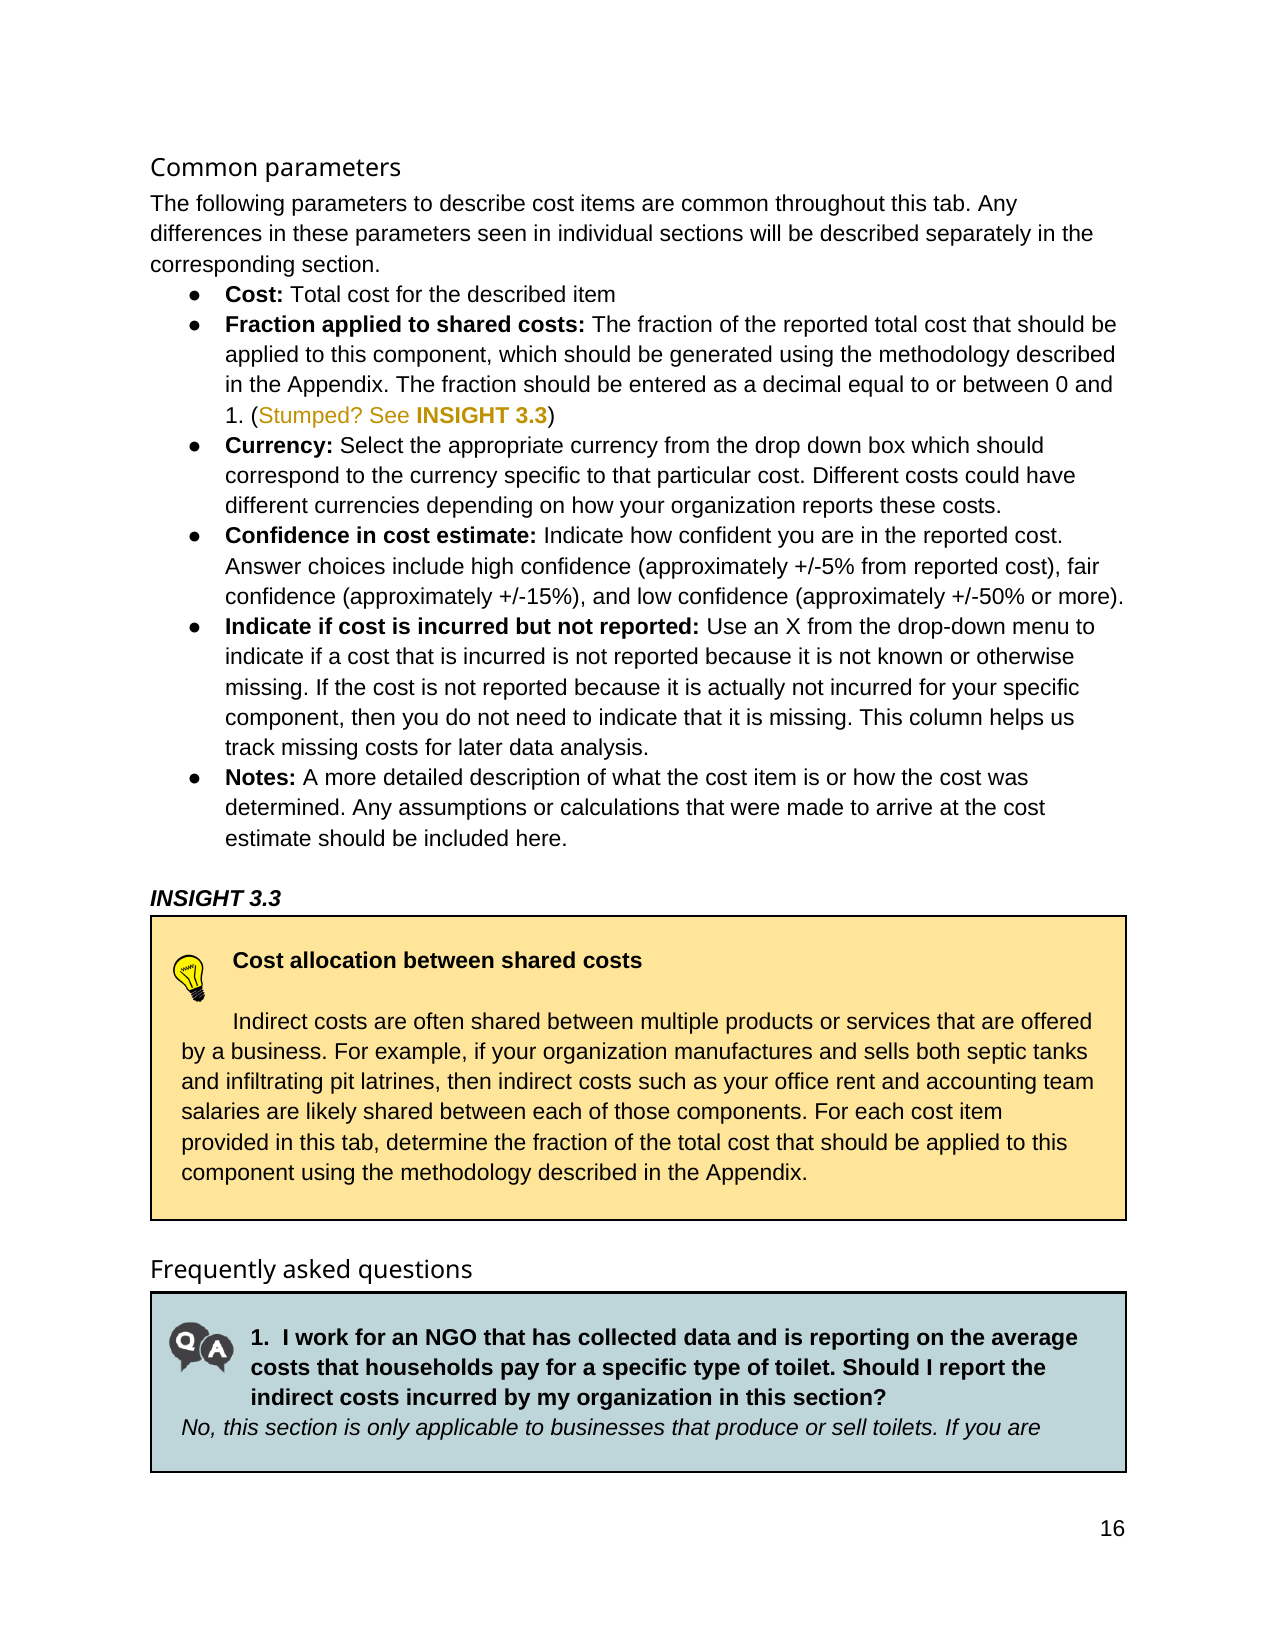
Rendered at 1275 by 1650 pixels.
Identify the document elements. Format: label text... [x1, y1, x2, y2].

subtitle Frequently asked questions [150, 1251, 1125, 1285]
list Notes: A more detailed description of what the cost item is or how the cost was determined. Any assumptions or calculations that were made to arrive at the cost estimate should be included here. [187, 764, 1125, 851]
text INSIGHT 3.3 [150, 885, 1125, 911]
list Cost: Total cost for the described item [187, 281, 1125, 307]
picture [161, 948, 223, 1010]
text The following parameters to describe cost items are common throughout this tab. Any differences in these parameters seen in individual sections will be described separately in the corresponding section. [150, 190, 1125, 277]
list Fraction applied to shared costs: The fraction of the reported total cost that should be applied to this component, which should be generated using the methodology described in the Appendix. The fraction should be entered as a decimal equal to or between 0 and 1. (Stumped? See INSIGHT 3.3) [187, 311, 1125, 428]
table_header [152, 1294, 1125, 1471]
list Confidence in cost estimate: Indicate how confident you are in the reported cost. Answer choices include high confidence (approximately +/-5% from reported cost), fair confidence (approximately +/-15%), and low confidence (approximately +/-50% or more). [187, 522, 1125, 609]
subtitle Common parameters [150, 150, 1125, 184]
table_header Cost allocation between shared costs Indirect costs are often shared between multiple products or services that are offered by a business. For example, if your organization manufactures and sells both septic tanks and infiltrating pit latrines, then indirect costs such as your office rent and accounting team salaries are likely shared between each of those components. For each cost item provided in this tab, determine the fraction of the total cost that should be applied to this component using the methodology described in the Appendix. [152, 917, 1125, 1219]
picture [160, 1305, 242, 1386]
list Currency: Select the appropriate currency from the drop down box which should correspond to the currency specific to that particular cost. Different costs could have different currencies depending on how your organization reports these costs. [187, 432, 1125, 519]
list Indicate if cost is incurred but not reported: Use an X from the drop-down menu to indicate if a cost that is incurred is not reported because it is not known or otherwise missing. If the cost is not reported because it is actually not incurred for your specific component, then you do not need to indicate that it is missing. This column helps us track missing costs for later data analysis. [187, 613, 1125, 760]
